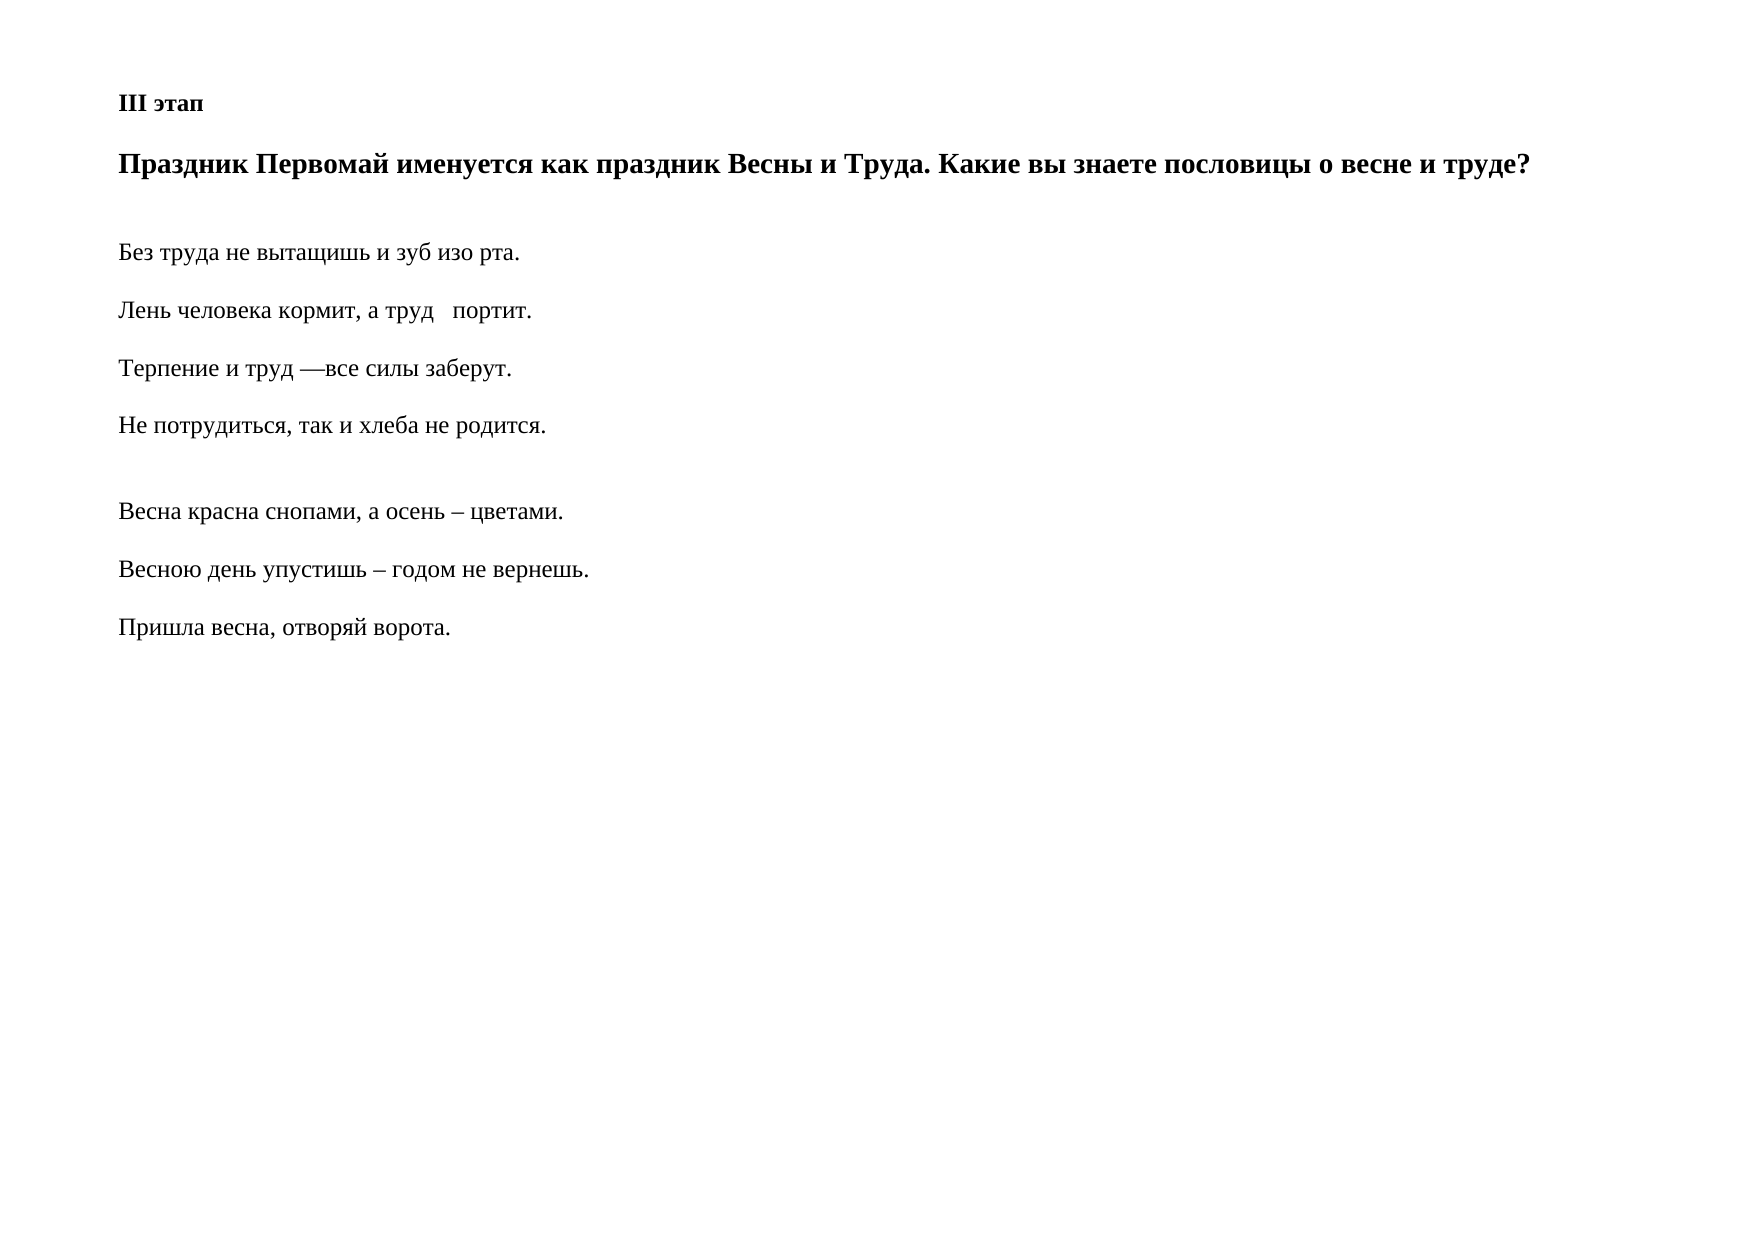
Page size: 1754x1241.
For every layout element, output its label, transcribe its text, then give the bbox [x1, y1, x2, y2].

text III этап [118, 88, 1636, 117]
text Весною день упустишь – годом не вернешь. Пришла весна, отворяй ворота. [118, 554, 1636, 641]
text Терпение и труд —все силы заберут. Не потрудиться, так и хлеба не родится. [118, 353, 1636, 467]
text Без труда не вытащишь и зуб изо рта. [118, 237, 1636, 266]
text Праздник Первомай именуется как праздник Весны и Труда. Какие вы знаете пословицы о весне и труде? [118, 146, 1636, 208]
text Лень человека кормит, а труд портит. [118, 295, 1636, 324]
text Весна красна снопами, а осень – цветами. [118, 496, 1636, 525]
